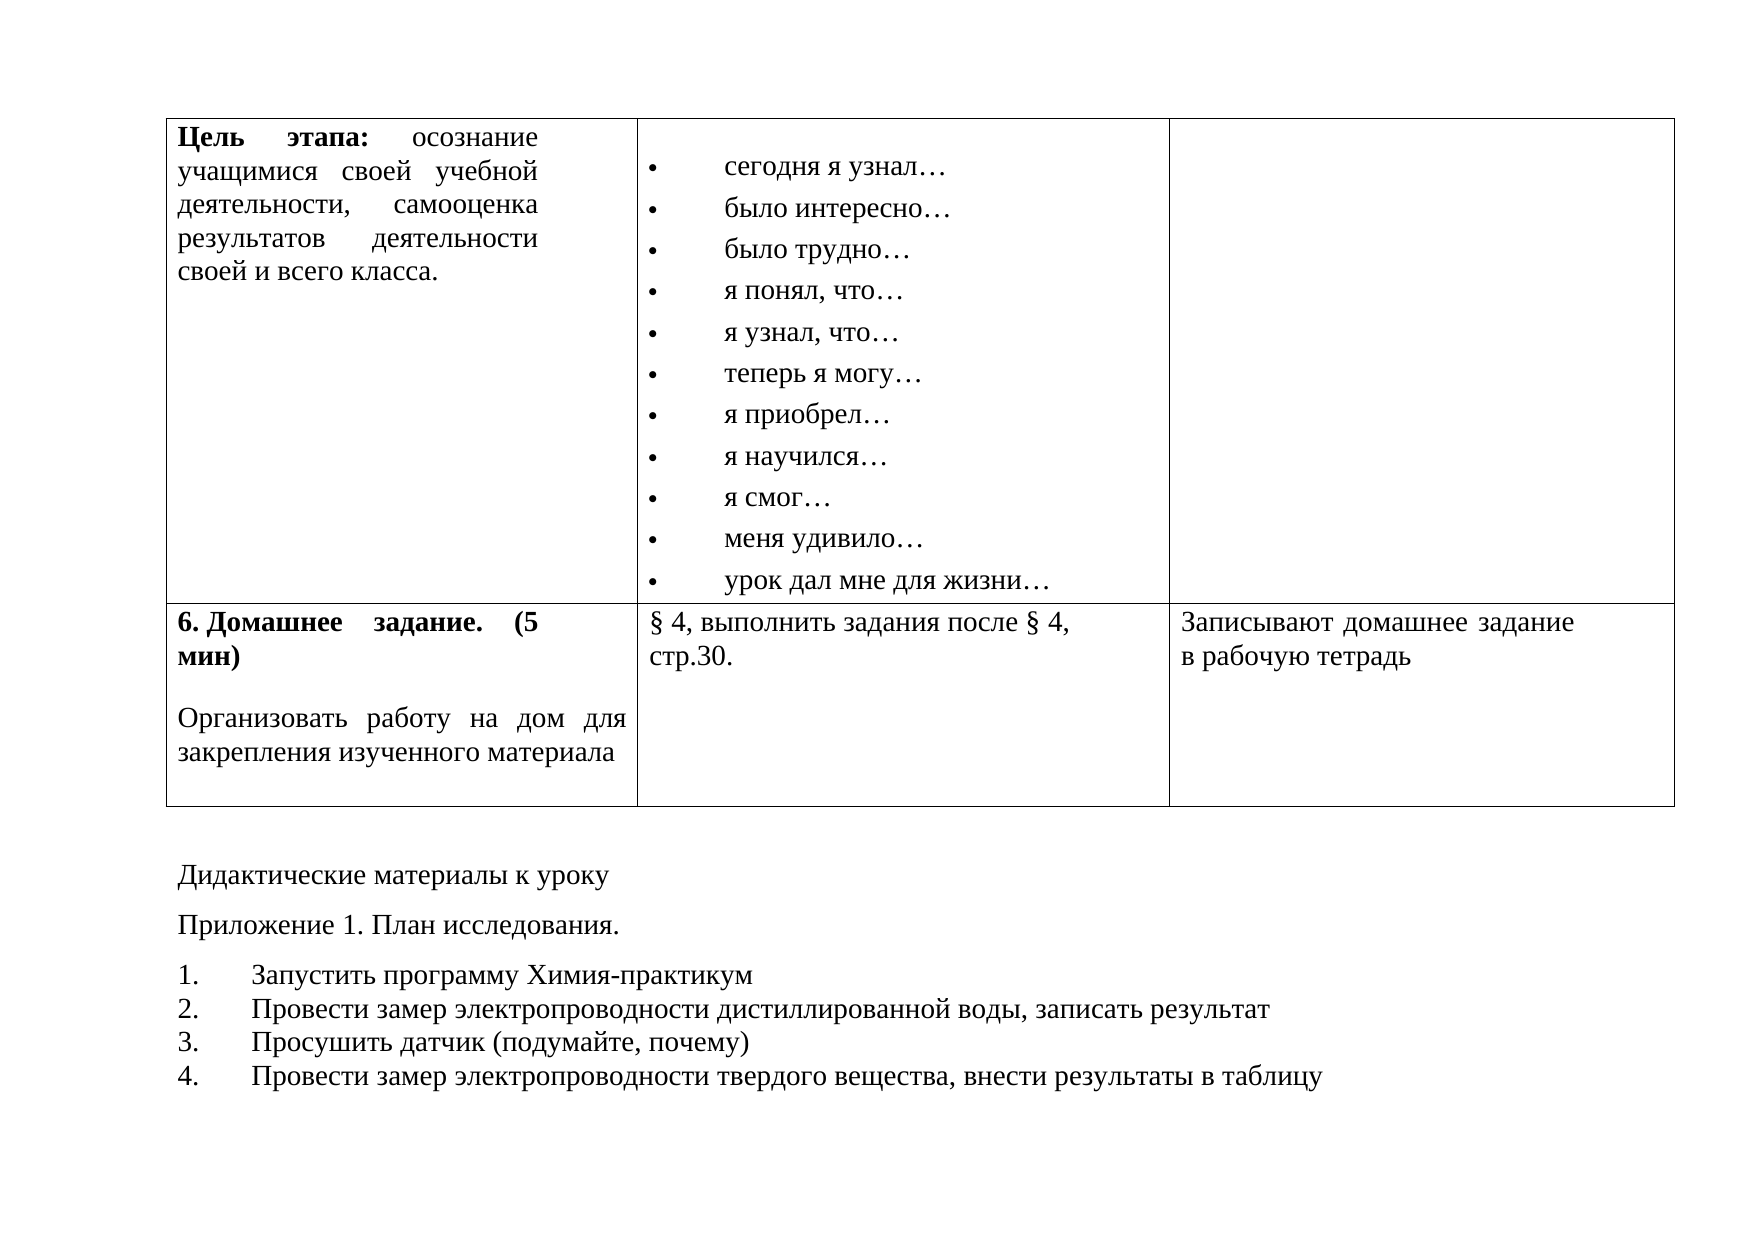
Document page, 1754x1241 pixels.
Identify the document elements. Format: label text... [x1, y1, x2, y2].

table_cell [638, 119, 1169, 603]
text Дидактические материалы к уроку [177, 857, 1665, 890]
table_cell § 4, выполнить задания после § 4, стр.30. [638, 604, 1169, 806]
text Приложение 1. План исследования. [177, 907, 1665, 941]
list Провести замер электропроводности твердого вещества, внести результаты в таблицу [177, 1058, 1665, 1091]
list Запустить программу Химия-практикум [177, 957, 1665, 991]
table_cell 6. Домашнее задание. (5 мин) Организовать работу на дом для закрепления изученного материала [167, 604, 637, 806]
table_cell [167, 119, 637, 603]
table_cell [1170, 119, 1674, 603]
list Провести замер электропроводности дистиллированной воды, записать результат [177, 991, 1665, 1024]
list Просушить датчик (подумайте, почему) [177, 1024, 1665, 1058]
table_cell Записывают домашнее задание в рабочую тетрадь [1170, 604, 1674, 806]
